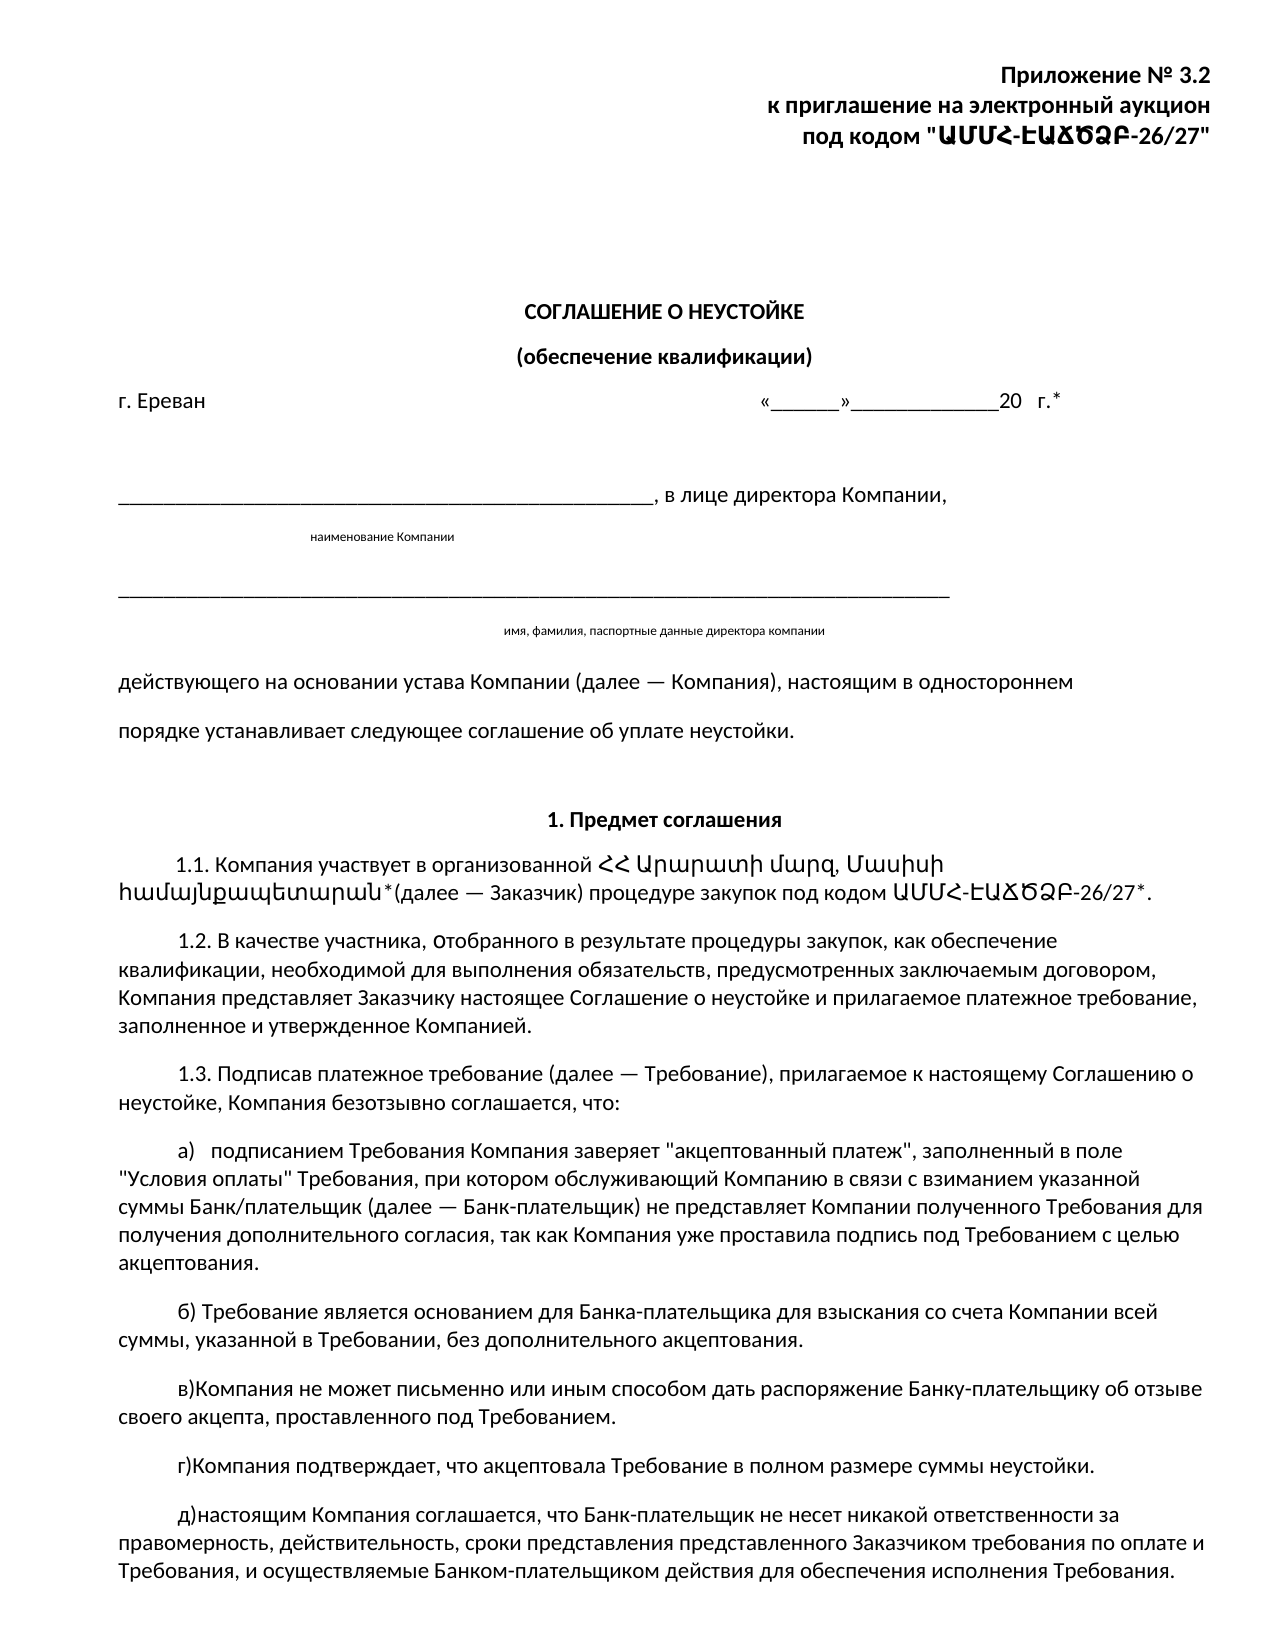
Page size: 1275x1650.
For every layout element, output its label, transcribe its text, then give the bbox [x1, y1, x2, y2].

text д)настоящим Компания соглашается, что Банк-плательщик не несет никакой ответственности за правомерность, действительность, сроки представления представленного Заказчиком требования по оплате и Требования, и осуществляемые Банком-плательщиком действия для обеспечения исполнения Требования. [118, 1500, 1211, 1584]
text СОГЛАШЕНИЕ О НЕУСТОЙКЕ [118, 297, 1211, 325]
text 1.3. Подписав платежное требование (далее — Требование), прилагаемое к настоящему Соглашению о неустойке, Компания безотзывно соглашается, что: [118, 1059, 1211, 1116]
text б) Требование является основанием для Банка-плательщика для взыскания со счета Компании всей суммы, указанной в Требовании, без дополнительного акцептования. [118, 1297, 1211, 1353]
text Приложение № 3.2 [118, 59, 1211, 89]
text в)Компания не может письменно или иным способом дать распоряжение Банку-плательщику об отзыве своего акцепта, проставленного под Требованием. [118, 1374, 1211, 1430]
text к приглашение на электронный аукцион [148, 89, 1211, 120]
text _______________________________________________, в лице директора Компании, [118, 480, 1211, 508]
table_header «______»_____________20 г.* [605, 387, 1074, 435]
text (обеспечение квалификации) [118, 342, 1211, 370]
text а) подписанием Требования Компания заверяет "акцептованный платеж", заполненный в поле "Условия оплаты" Требования, при котором обслуживающий Компанию в связи с взиманием указанной суммы Банк/плательщик (далее — Банк-плательщик) не представляет Компании полученного Требования для получения дополнительного согласия, так как Компания уже проставила подпись под Требованием с целью акцептования. [118, 1136, 1211, 1277]
text наименование Компании [310, 529, 1211, 557]
text порядке устанавливает следующее соглашение об уплате неустойки. [118, 716, 1211, 744]
table_header г. Ереван [107, 387, 605, 435]
text имя, фамилия, паспортные данные директора компании [118, 622, 1211, 650]
text 1. Предмет соглашения [118, 805, 1211, 833]
text 1.1. Компания участвует в организованной ՀՀ Արարատի մարզ, Մասիսի համայնքապետարան*(далее — Заказчик) процедуре закупок под кодом ԱՄՄՀ-ԷԱՃԾՁԲ-26/27*. [118, 850, 1211, 906]
text действующего на основании устава Компании (далее — Компания), настоящим в одностороннем [118, 667, 1211, 695]
text 1.2. В качестве участника, օтобранного в результате процедуры закупок, как обеспечение квалификации, необходимой для выполнения обязательств, предусмотренных заключаемым договором, Kомпания представляет Заказчику настоящее Соглашение о неустойке и прилагаемое платежное требование, заполненное и утвержденное Компанией. [118, 927, 1211, 1039]
text г)Компания подтверждает, что акцептовала Требование в полном размере суммы неустойки. [118, 1451, 1211, 1479]
text _________________________________________________________________________ [118, 573, 1211, 601]
text под кодом "ԱՄՄՀ-ԷԱՃԾՁԲ-26/27" [148, 120, 1211, 151]
